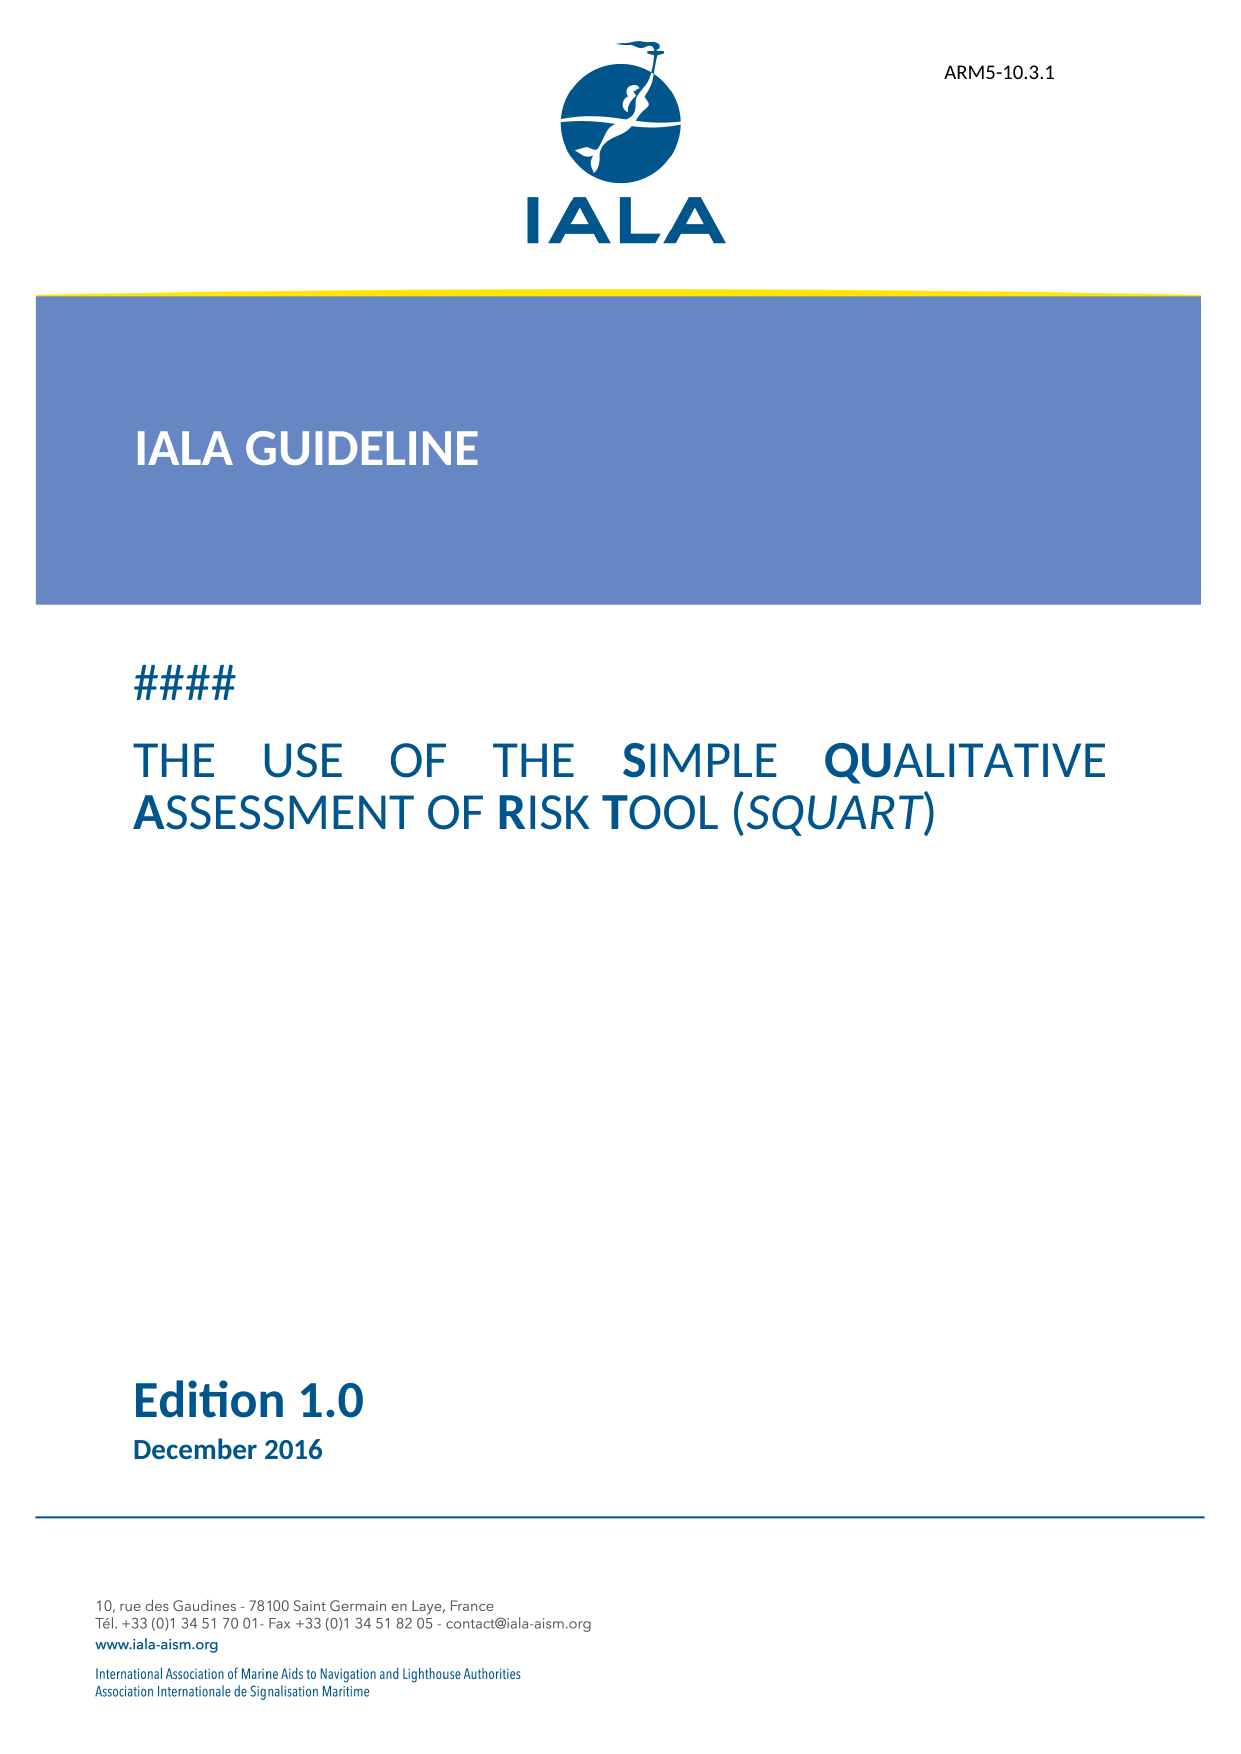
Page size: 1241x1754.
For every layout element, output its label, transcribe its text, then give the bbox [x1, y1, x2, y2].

text #### [133, 649, 1107, 713]
text December 2016 [133, 1431, 1107, 1466]
picture [89, 1595, 622, 1714]
text Edition 1.0 [133, 1367, 1107, 1431]
table_header IALA Guideline [40, 297, 1014, 604]
text The use of the simple qualitative assessment of risk tool (SQUART) [133, 736, 1107, 840]
picture [0, 29, 1240, 616]
